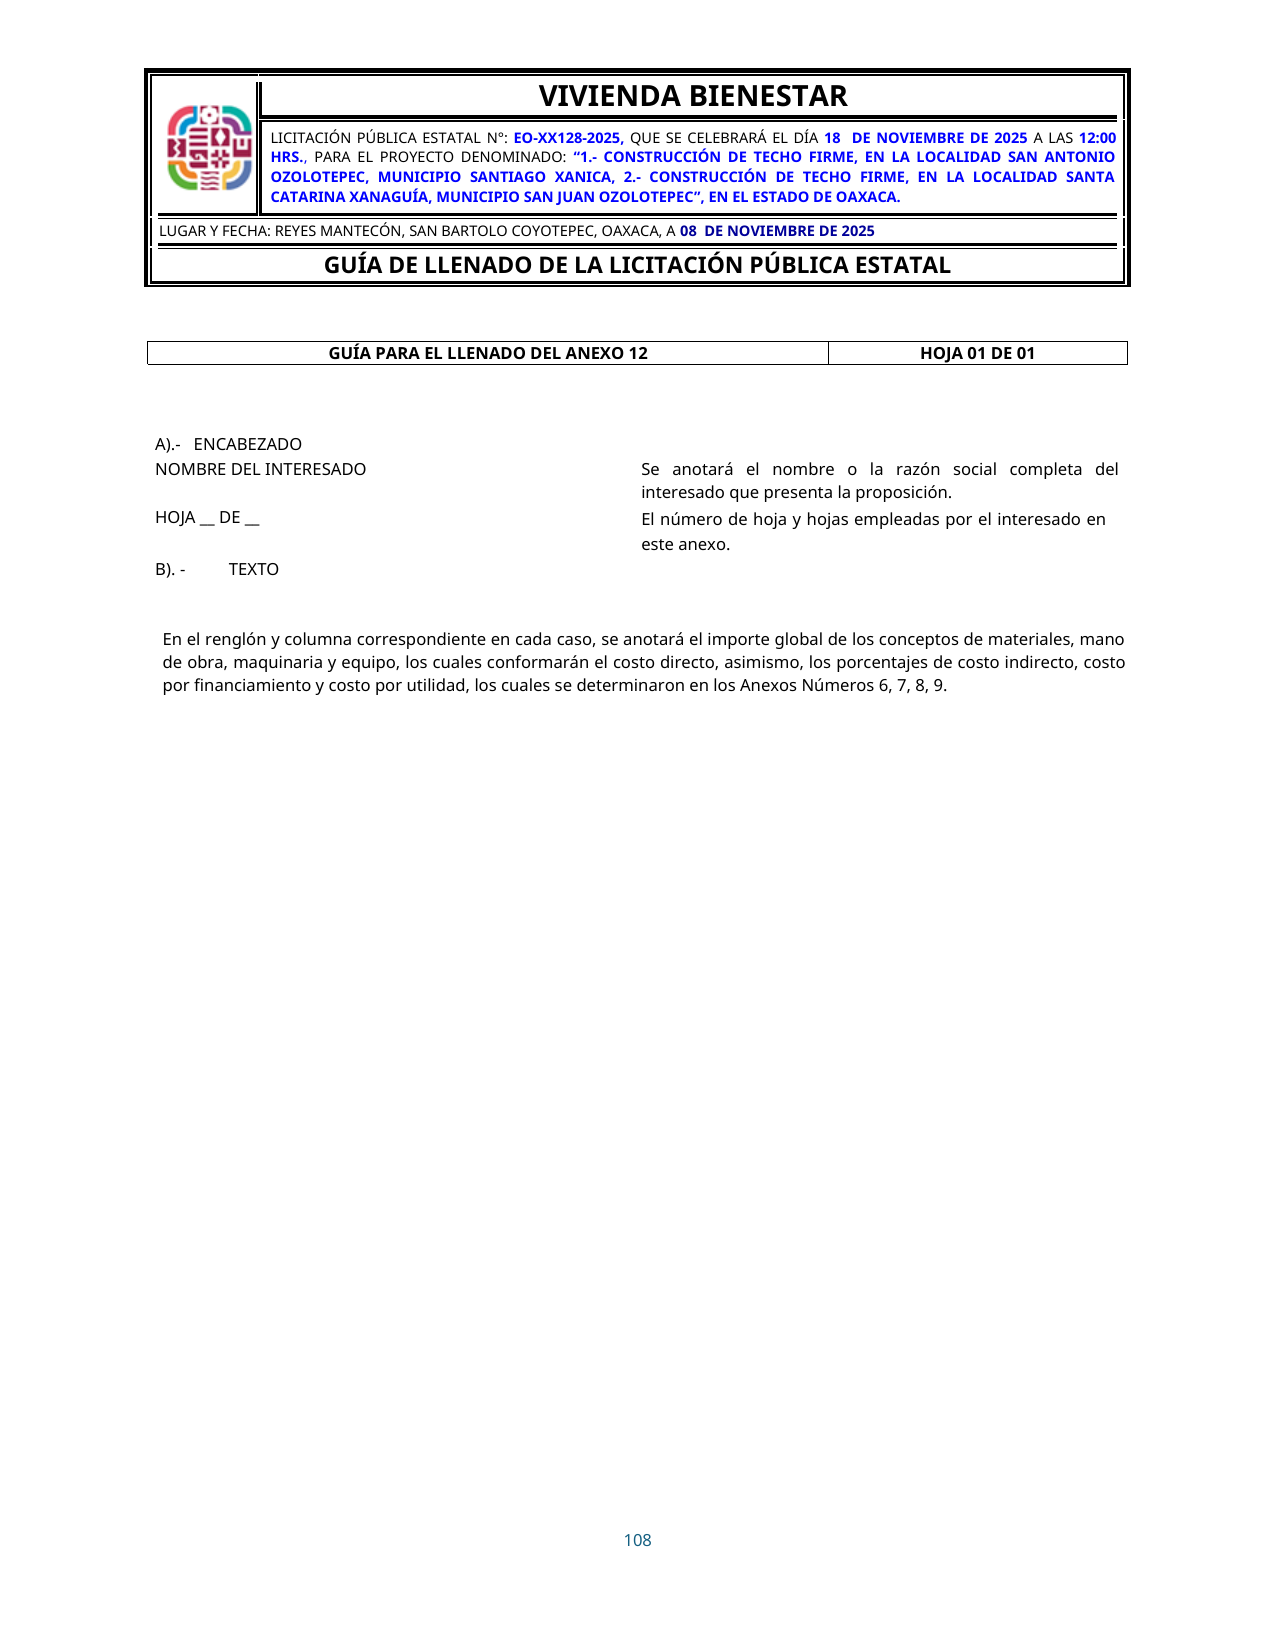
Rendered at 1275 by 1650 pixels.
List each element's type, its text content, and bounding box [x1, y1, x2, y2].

picture [156, 97, 256, 196]
picture [258, 97, 263, 196]
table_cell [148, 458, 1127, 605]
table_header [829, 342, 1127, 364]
text En el renglón y columna correspondiente en cada caso, se anotará el importe global de los conceptos de materiales, mano de obra, maquinaria y equipo, los cuales conformarán el costo directo, asimismo, los porcentajes de costo indirecto, costo por financiamiento y costo por utilidad, los cuales se determinaron en los Anexos Números 6, 7, 8, 9. [162, 628, 1127, 696]
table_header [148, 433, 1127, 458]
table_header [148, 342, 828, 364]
